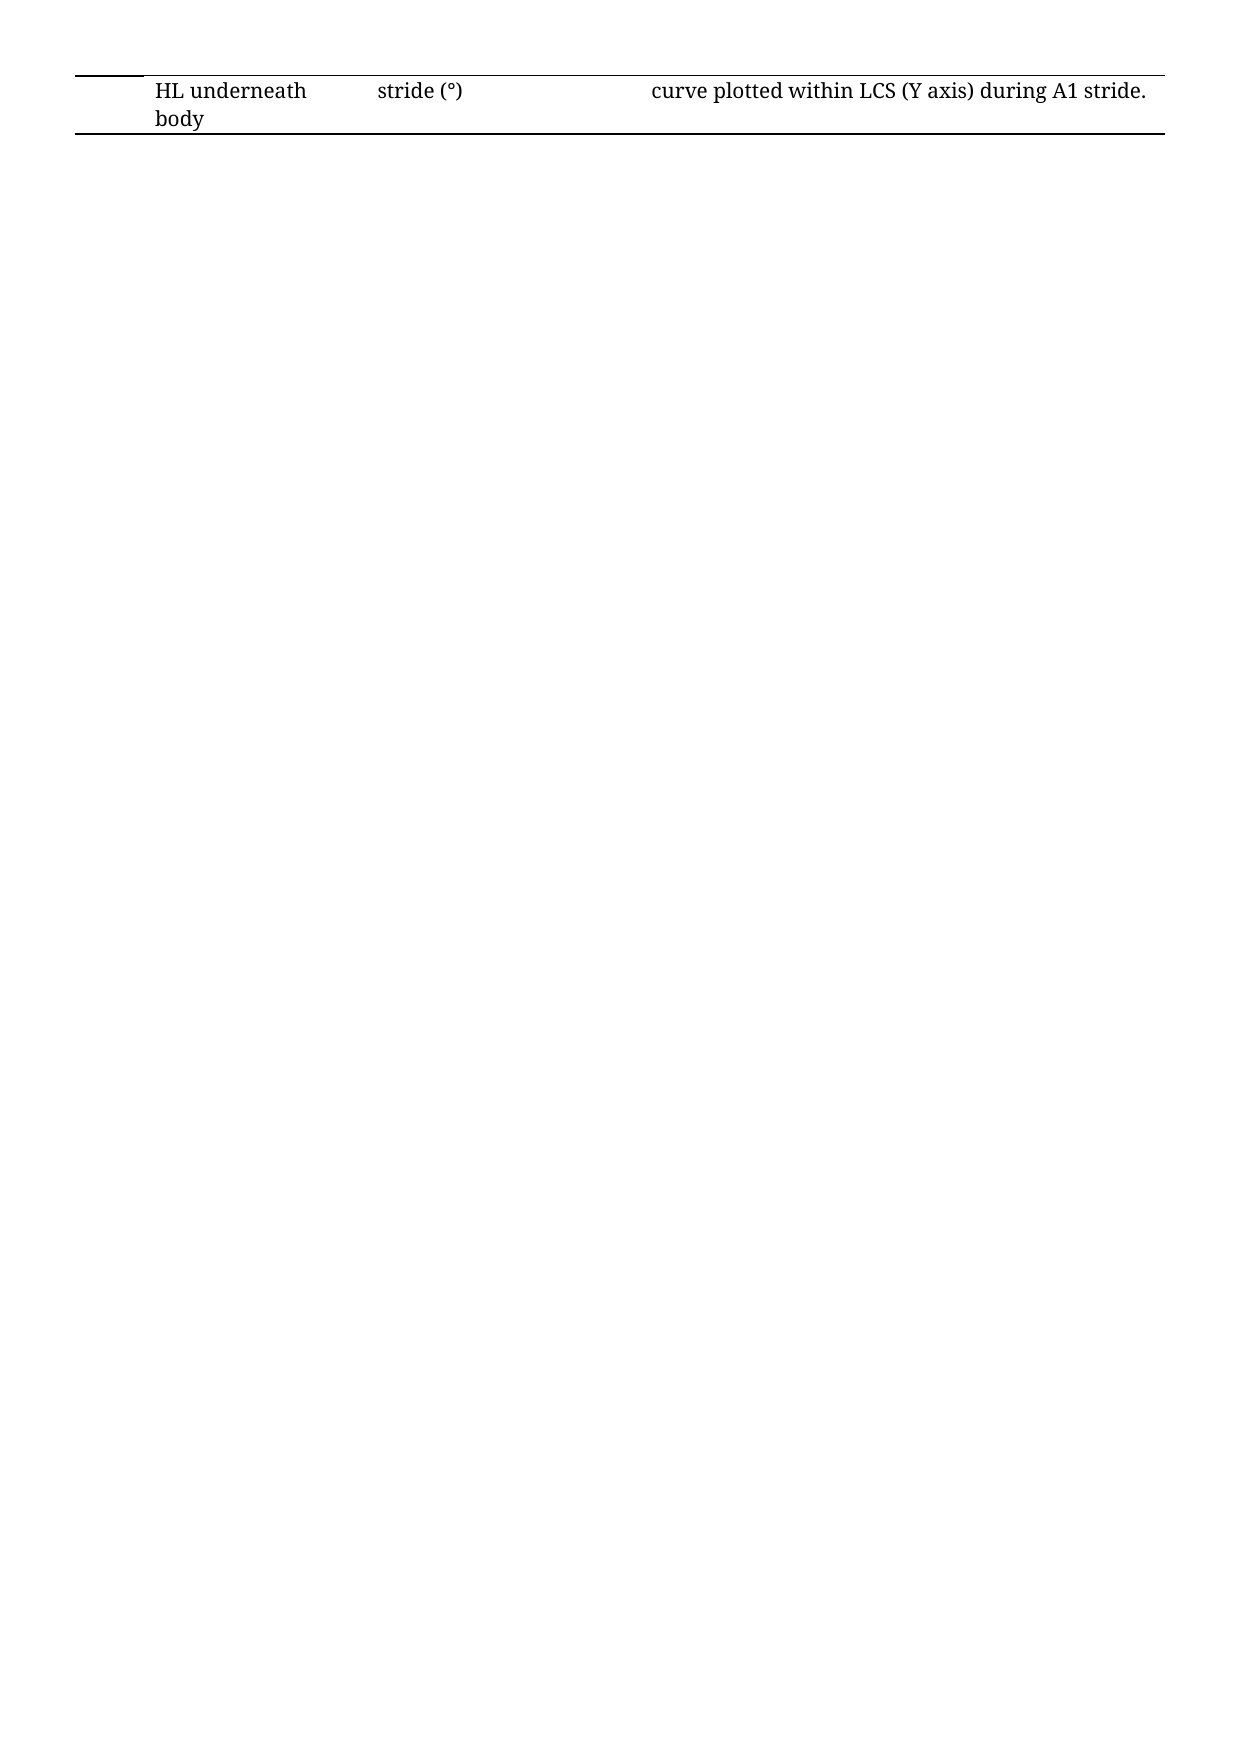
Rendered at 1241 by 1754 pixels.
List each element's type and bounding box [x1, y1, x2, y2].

table_cell [144, 76, 366, 133]
table_cell [640, 76, 1165, 133]
table_cell [366, 76, 640, 133]
